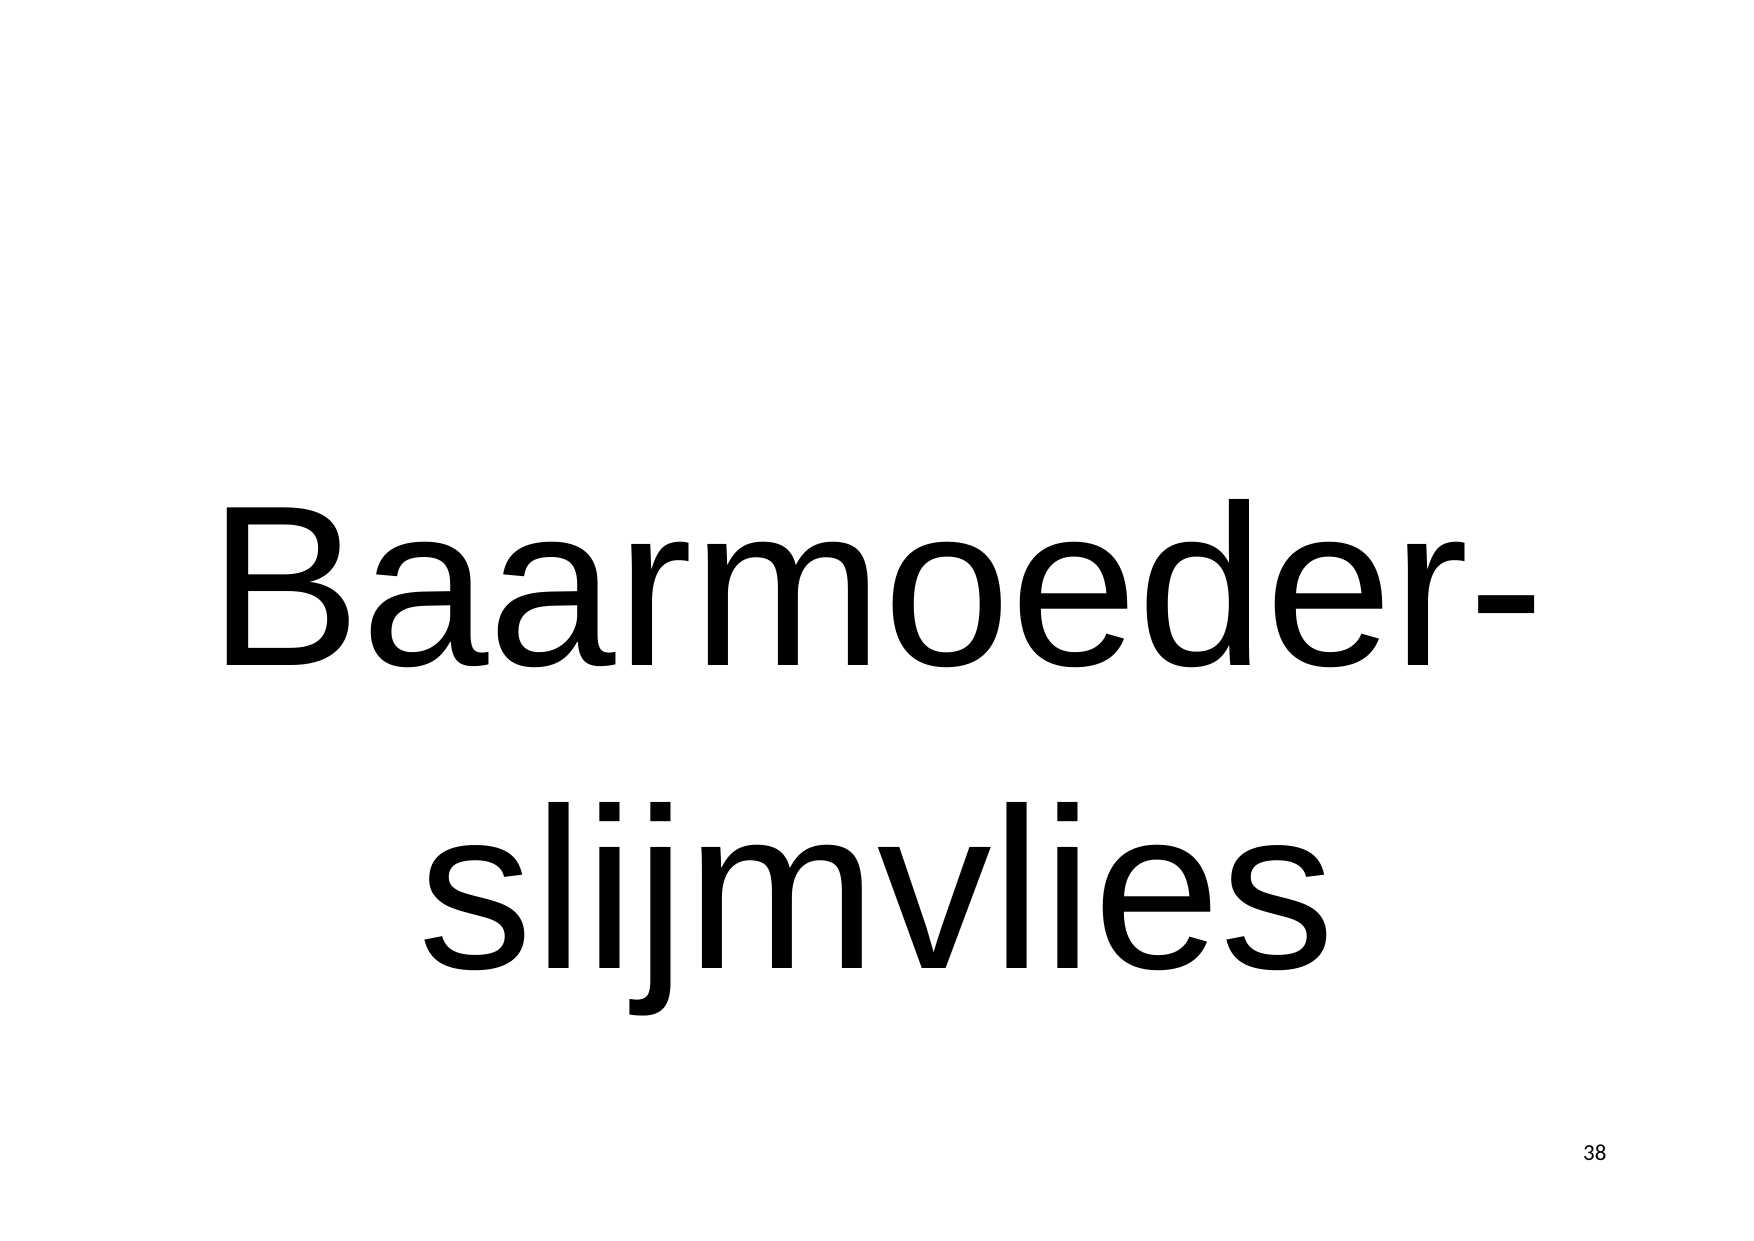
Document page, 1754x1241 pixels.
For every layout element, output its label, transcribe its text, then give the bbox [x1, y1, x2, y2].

text Baarmoeder-slijmvlies [148, 451, 1606, 1017]
